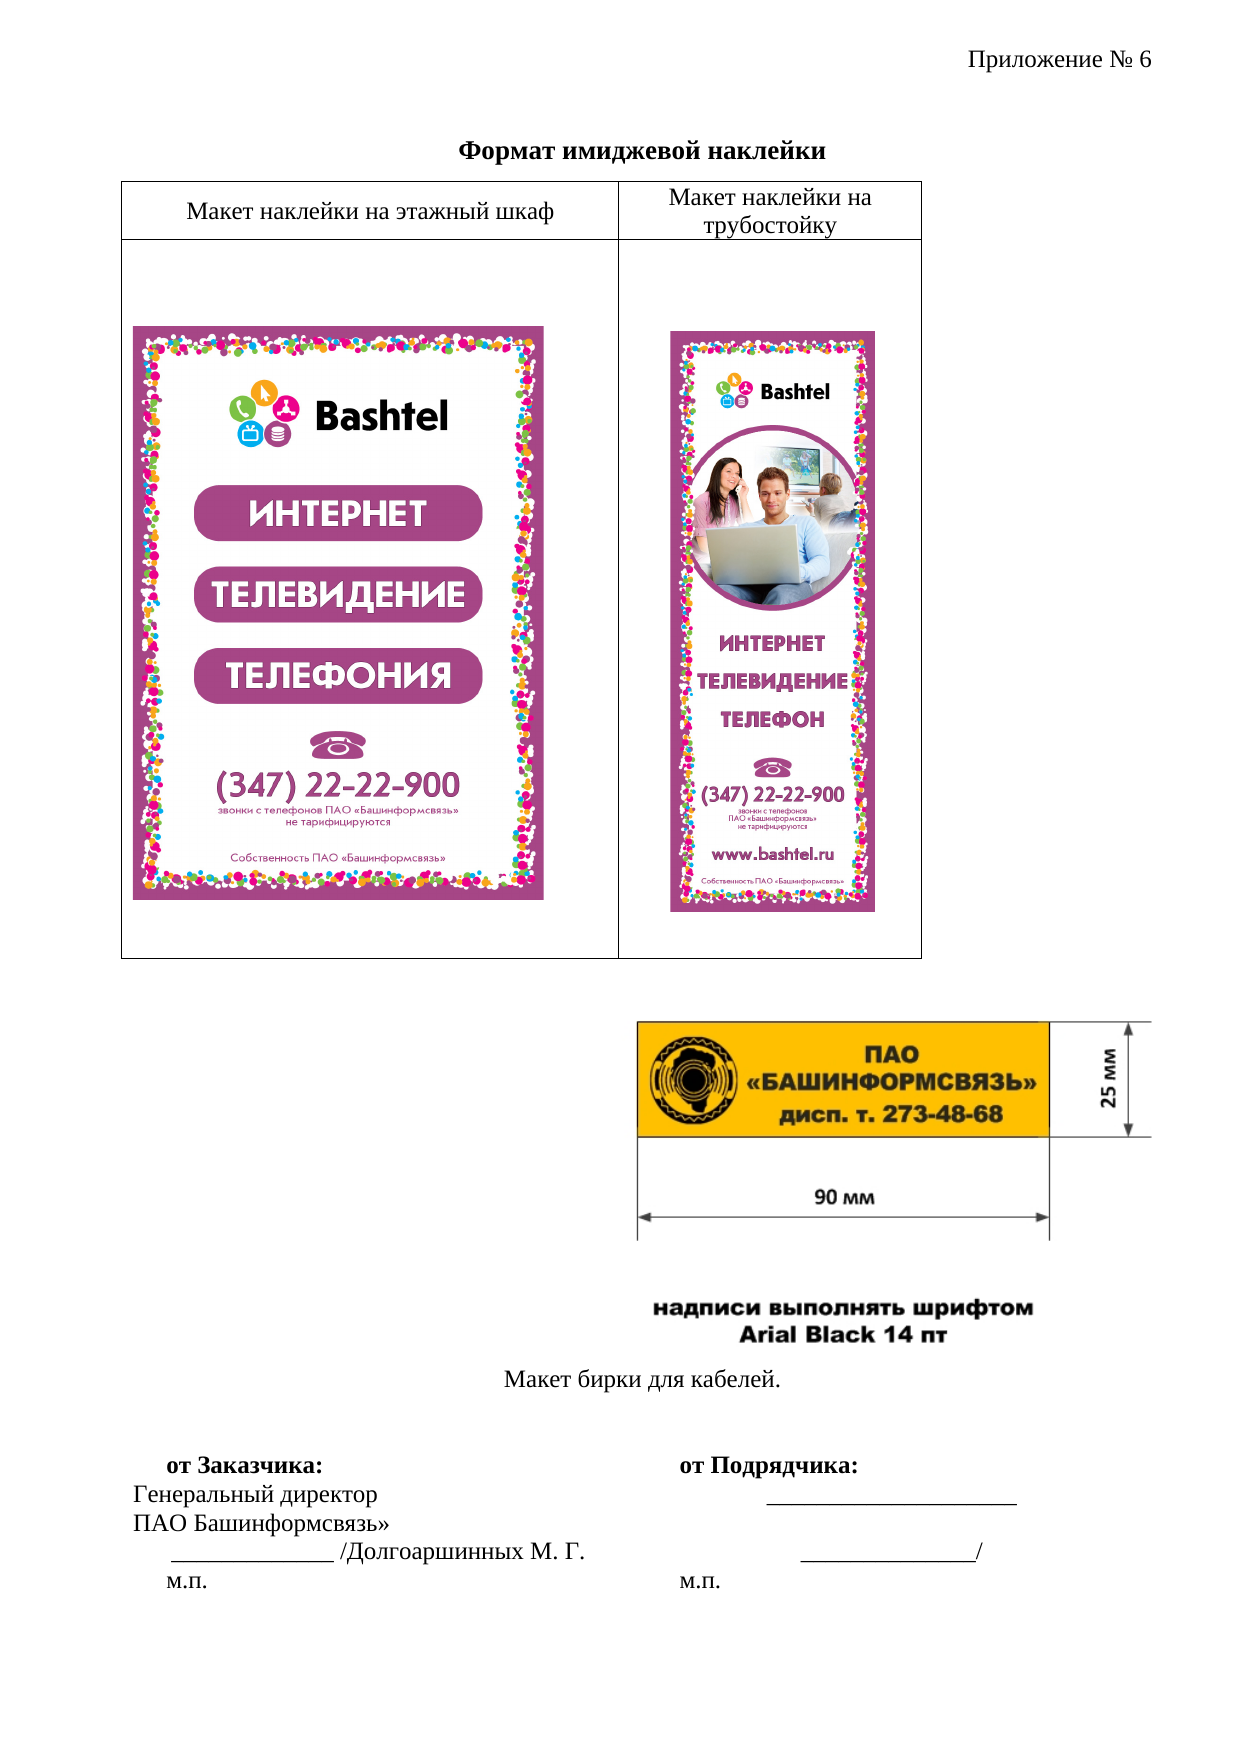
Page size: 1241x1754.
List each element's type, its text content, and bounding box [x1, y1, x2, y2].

table_header Макет наклейки на этажный шкаф [122, 182, 618, 239]
title Формат имиджевой наклейки [133, 134, 1152, 165]
table_cell [122, 240, 618, 958]
picture [670, 331, 875, 912]
table_cell [619, 240, 921, 958]
text Приложение № 6 [74, 44, 1152, 73]
picture [620, 1002, 1152, 1350]
table_header Макет наклейки на трубостойку [619, 182, 921, 239]
text Макет бирки для кабелей. [133, 1364, 1152, 1393]
table_header от Подрядчика: [635, 1450, 1148, 1479]
picture [132, 326, 544, 900]
table_header от Заказчика: [122, 1450, 635, 1479]
table_cell Генеральный директор ПАО Башинформсвязь» _____________ /Долгоаршинных М. Г. м.п. [122, 1479, 635, 1594]
table_cell ____________________ ______________/ м.п. [635, 1479, 1148, 1594]
